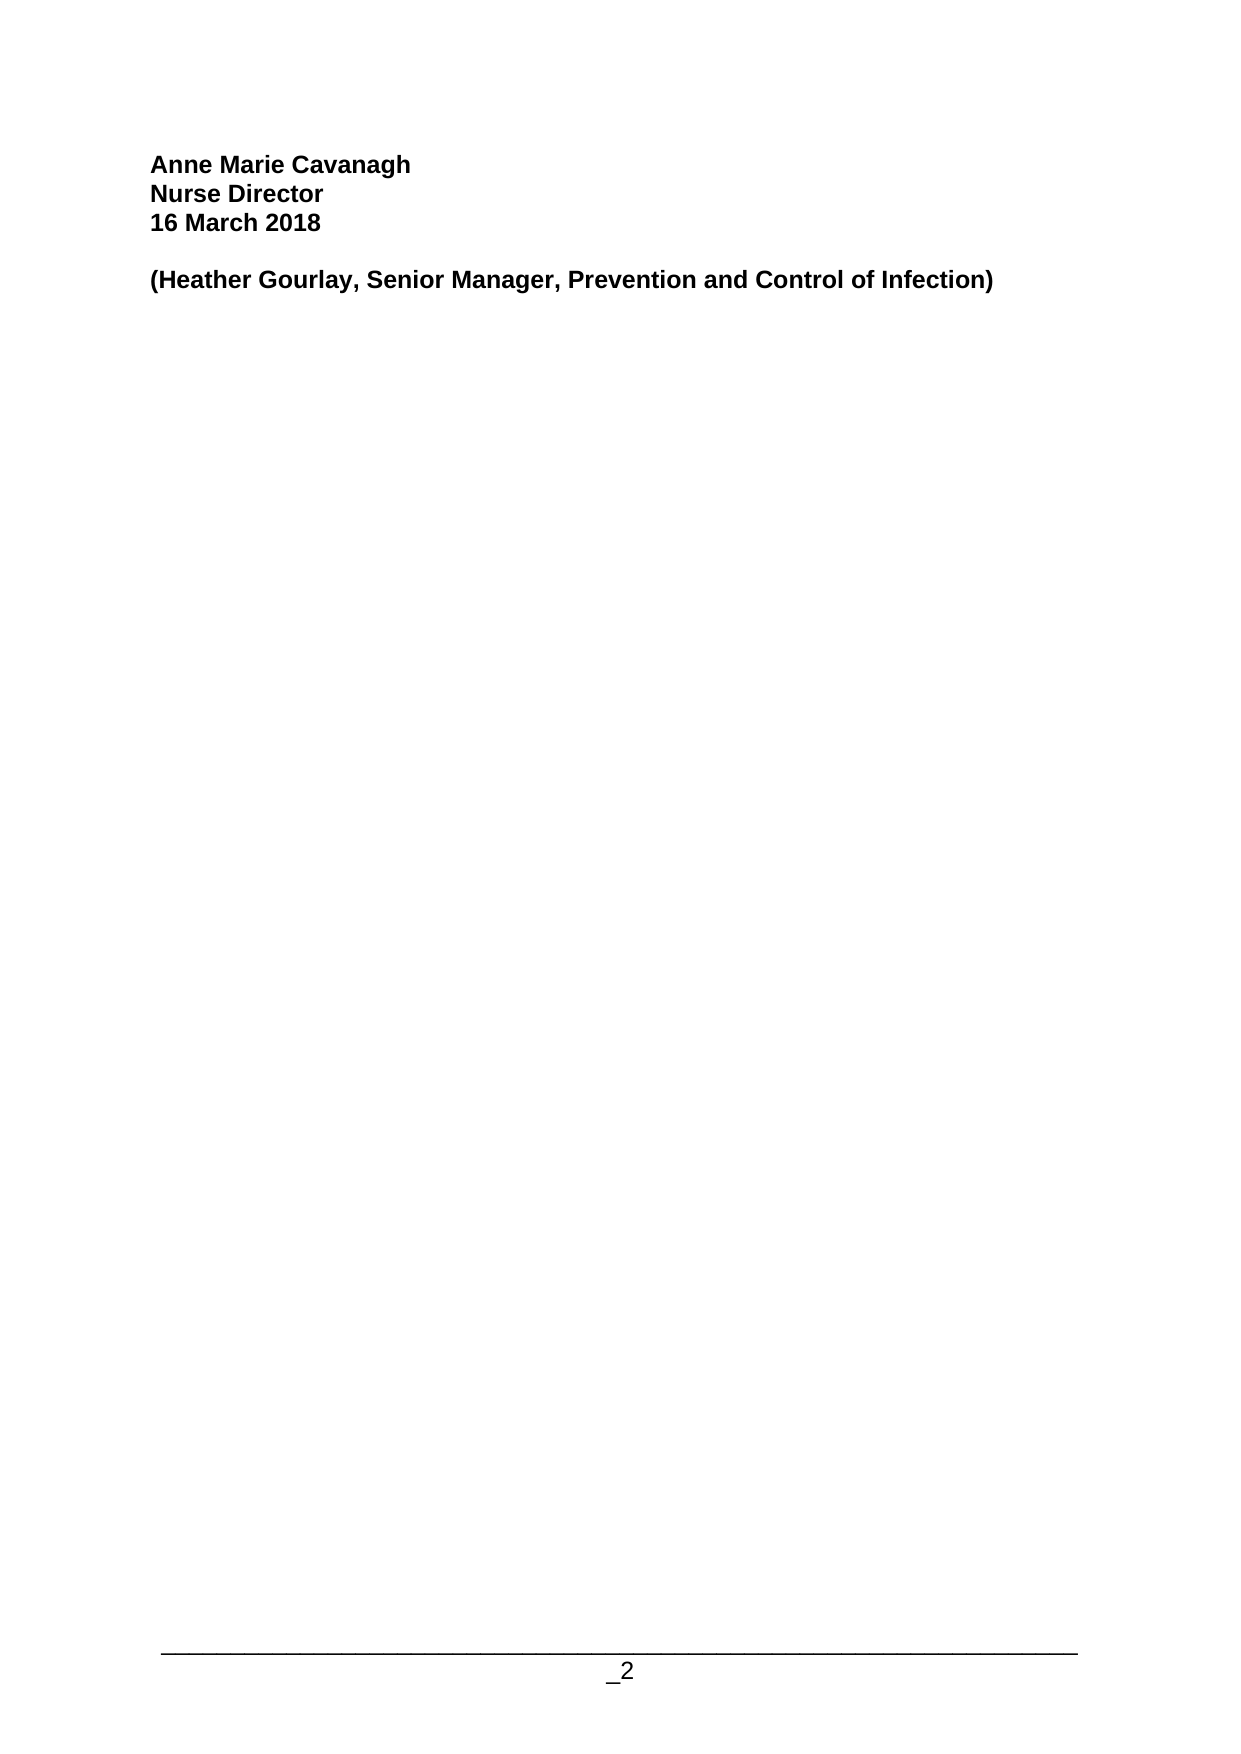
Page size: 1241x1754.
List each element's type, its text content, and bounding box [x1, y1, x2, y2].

text Nurse Director [150, 179, 1001, 207]
text (Heather Gourlay, Senior Manager, Prevention and Control of Infection) [150, 265, 1001, 294]
text 16 March 2018 [150, 207, 1001, 236]
text Anne Marie Cavanagh [150, 150, 1001, 179]
